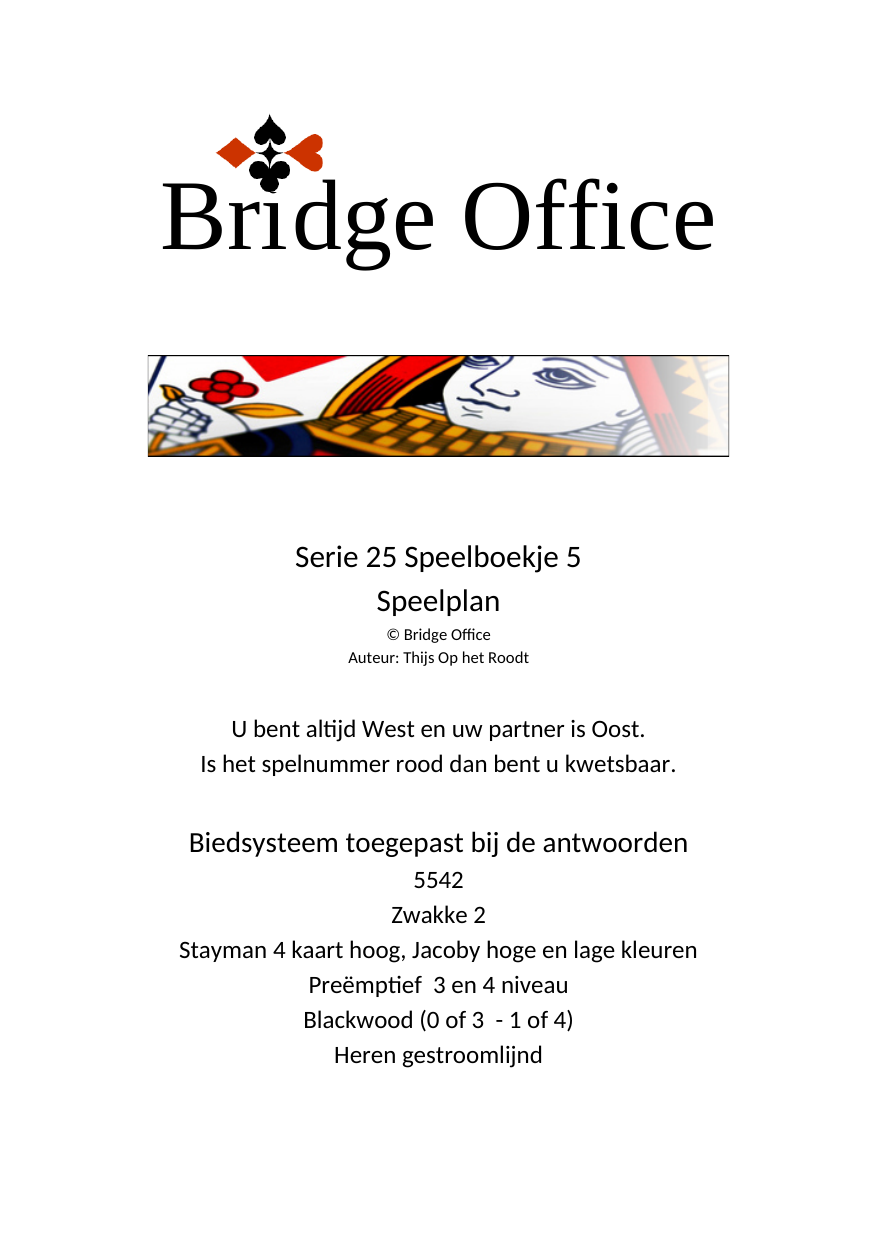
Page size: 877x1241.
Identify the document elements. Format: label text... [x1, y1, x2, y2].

text Serie 25 Speelboekje 5 [148, 493, 729, 575]
text Preëmptief 3 en 4 niveau [148, 969, 729, 1000]
text Stayman 4 kaart hoog, Jacoby hoge en lage kleuren [148, 934, 729, 965]
picture [215, 113, 323, 192]
text Speelplan [148, 581, 729, 619]
text Blackwood (0 of 3 - 1 of 4) Heren gestroomlijnd [148, 1004, 729, 1070]
text © Bridge Office [148, 624, 729, 645]
picture [147, 355, 730, 457]
text Biedsysteem toegepast bij de antwoorden 5542 Zwakke 2 [148, 824, 729, 930]
text Auteur: Thijs Op het Roodt U bent altijd West en uw partner is Oost. Is het spelnummer rood dan bent u kwetsbaar. [148, 648, 729, 779]
